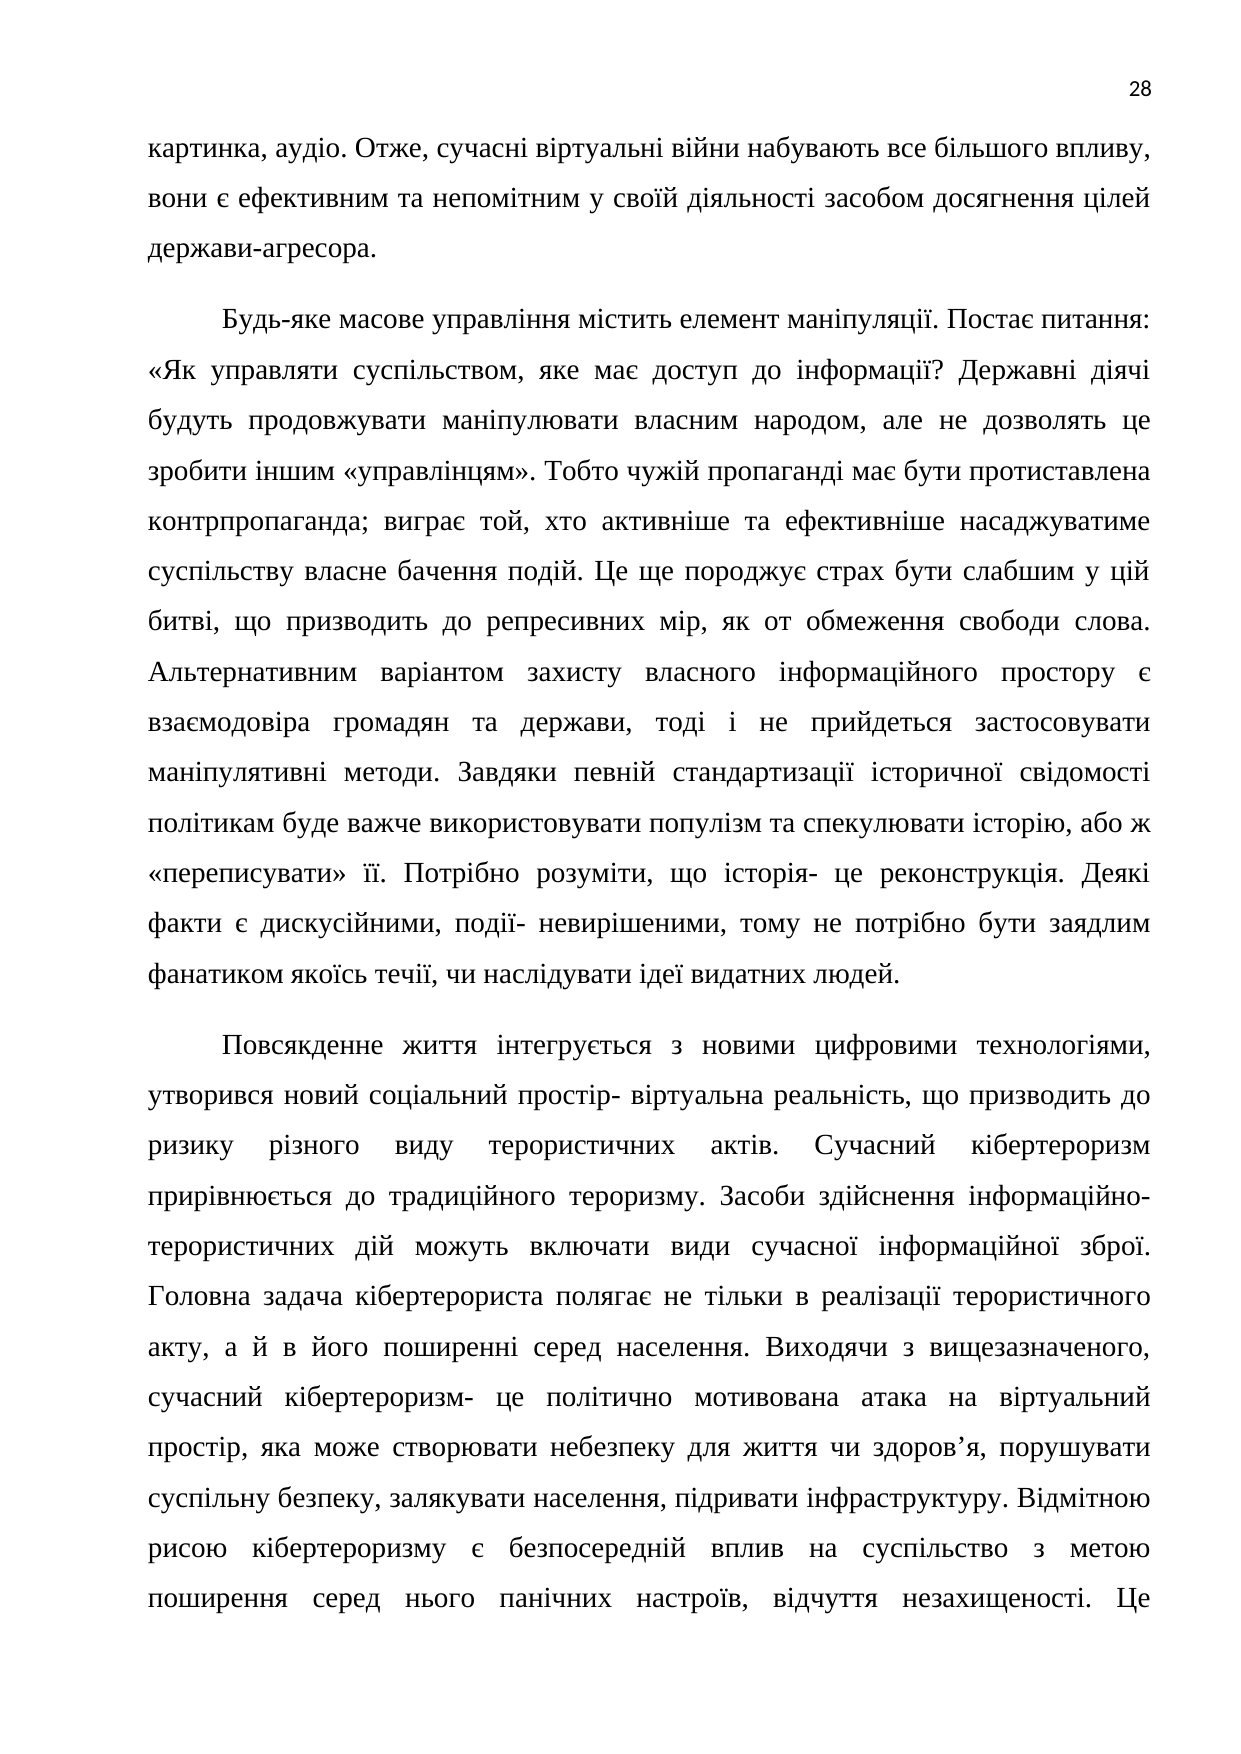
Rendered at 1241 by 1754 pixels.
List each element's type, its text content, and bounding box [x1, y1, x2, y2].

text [148, 1027, 1152, 1614]
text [148, 130, 1152, 264]
text Будь-яке масове управління містить елемент маніпуляції. Постає питання: «Як управляти суспільством, яке має доступ до інформації? Державні діячі будуть продовжувати маніпулювати власним народом, але не дозволять це зробити іншим «управлінцям». Тобто чужій пропаганді має бути протиставлена контрпропаганда; виграє той, хто активніше та ефективніше насаджуватиме суспільству власне бачення подій. Це ще породжує страх бути слабшим у цій битві, що призводить до репресивних мір, як от обмеження свободи слова. Альтернативним варіантом захисту власного інформаційного простору є взаємодовіра громадян та держави, тоді і не прийдеться застосовувати маніпулятивні методи. Завдяки певній стандартизації історичної свідомості політикам буде важче використовувати популізм та спекулювати історію, або ж «переписувати» її. Потрібно розуміти, що історія- це реконструкція. Деякі факти є дискусійними, події- невирішеними, тому не потрібно бути заядлим фанатиком якоїсь течії, чи наслідувати ідеї видатних людей. [148, 302, 1152, 989]
